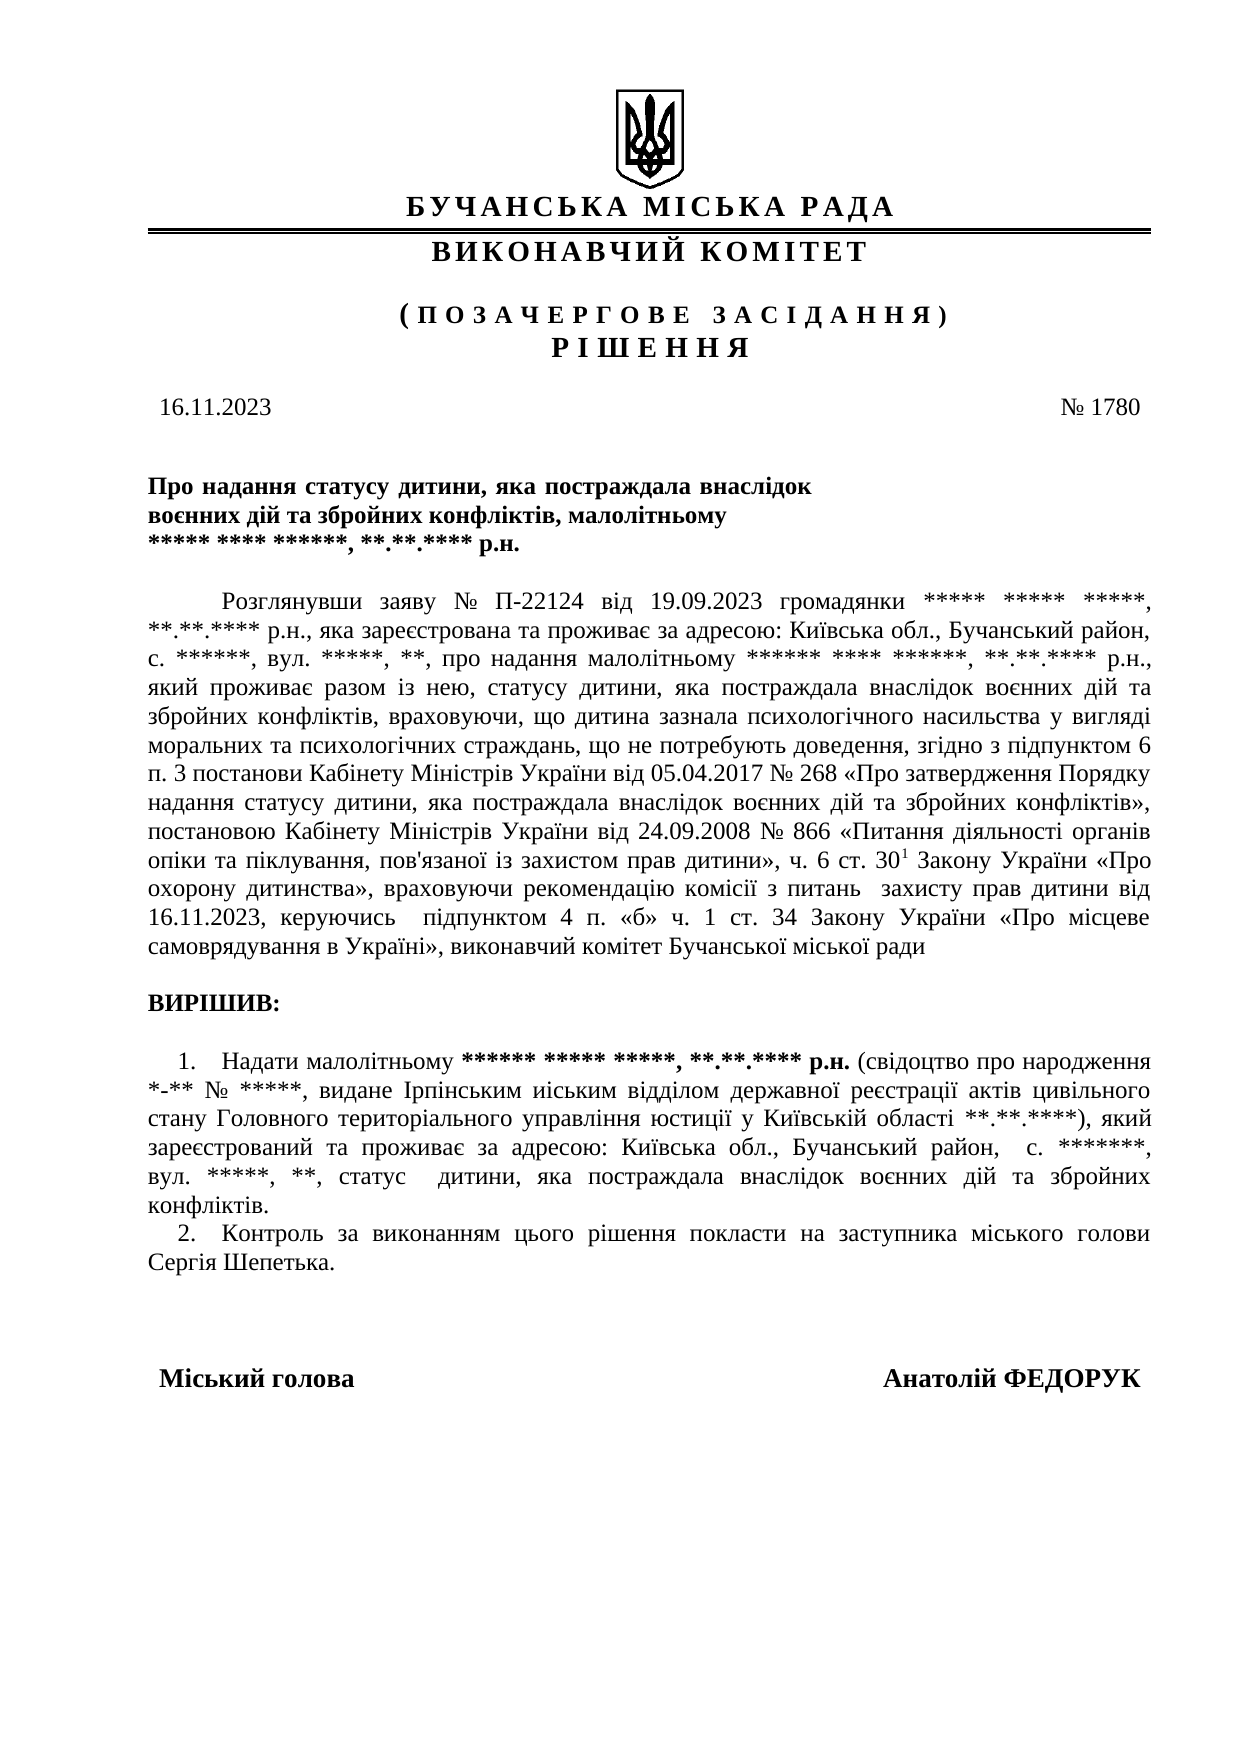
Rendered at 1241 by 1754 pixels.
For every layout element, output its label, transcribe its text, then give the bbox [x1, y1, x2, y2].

text Розглянувши заяву № П-22124 від 19.09.2023 громадянки ***** ***** *****, **.**.**** р.н., яка зареєстрована та проживає за адресою: Київська обл., Бучанський район, с. ******, вул. *****, **, про надання малолітньому ****** **** ******, **.**.**** р.н., який проживає разом із нею, статусу дитини, яка постраждала внаслідок воєнних дій та збройних конфліктів, враховуючи, що дитина зазнала психологічного насильства у вигляді моральних та психологічних страждань, що не потребують доведення, згідно з підпунктом 6 п. 3 постанови Кабінету Міністрів України від 05.04.2017 № 268 «Про затвердження Порядку надання статусу дитини, яка постраждала внаслідок воєнних дій та збройних конфліктів», постановою Кабінету Міністрів України від 24.09.2008 № 866 «Питання діяльності органів опіки та піклування, пов'язаної із захистом прав дитини», ч. 6 ст. 301 Закону України «Про охорону дитинства», враховуючи рекомендацію комісії з питань захисту прав дитини від 16.11.2023, керуючись підпунктом 4 п. «б» ч. 1 ст. 34 Закону України «Про місцеве самоврядування в Україні», виконавчий комітет Бучанської міської ради [148, 586, 1152, 960]
text Про надання статусу дитини, яка постраждала внаслідок воєнних дій та збройних конфліктів, малолітньому [148, 471, 812, 528]
text ВИРІШИВ: [148, 988, 1152, 1017]
table_header Міський голова [148, 1362, 649, 1393]
table_header 16.11.2023 [148, 392, 650, 442]
text ***** **** ******, **.**.**** р.н. [148, 528, 812, 557]
text РІШЕННЯ [148, 330, 1152, 363]
list Надати малолітньому ****** ***** *****, **.**.**** р.н. (свідоцтво про народження *-** № *****, видане Ірпінським иіським відділом державної реєстрації актів цивільного стану Головного територіального управління юстиції у Київській області **.**.****), який зареєстрований та проживає за адресою: Київська обл., Бучанський район, с. *******, вул. *****, **, статус дитини, яка постраждала внаслідок воєнних дій та збройних конфліктів. [148, 1046, 1152, 1218]
table_header № 1780 [650, 392, 1152, 442]
table_header ВИКОНАВЧИЙ КОМІТЕТ [148, 234, 1151, 296]
text БУЧАНСЬКА МІСЬКА РАДА [148, 189, 1152, 223]
picture [614, 88, 685, 189]
table_header Анатолій ФЕДОРУК [649, 1362, 1152, 1393]
text (ПОЗАЧЕРГОВЕ ЗАСІДАННЯ) [148, 296, 1152, 330]
list Контроль за виконанням цього рішення покласти на заступника міського голови Сергія Шепетька. [148, 1218, 1152, 1276]
